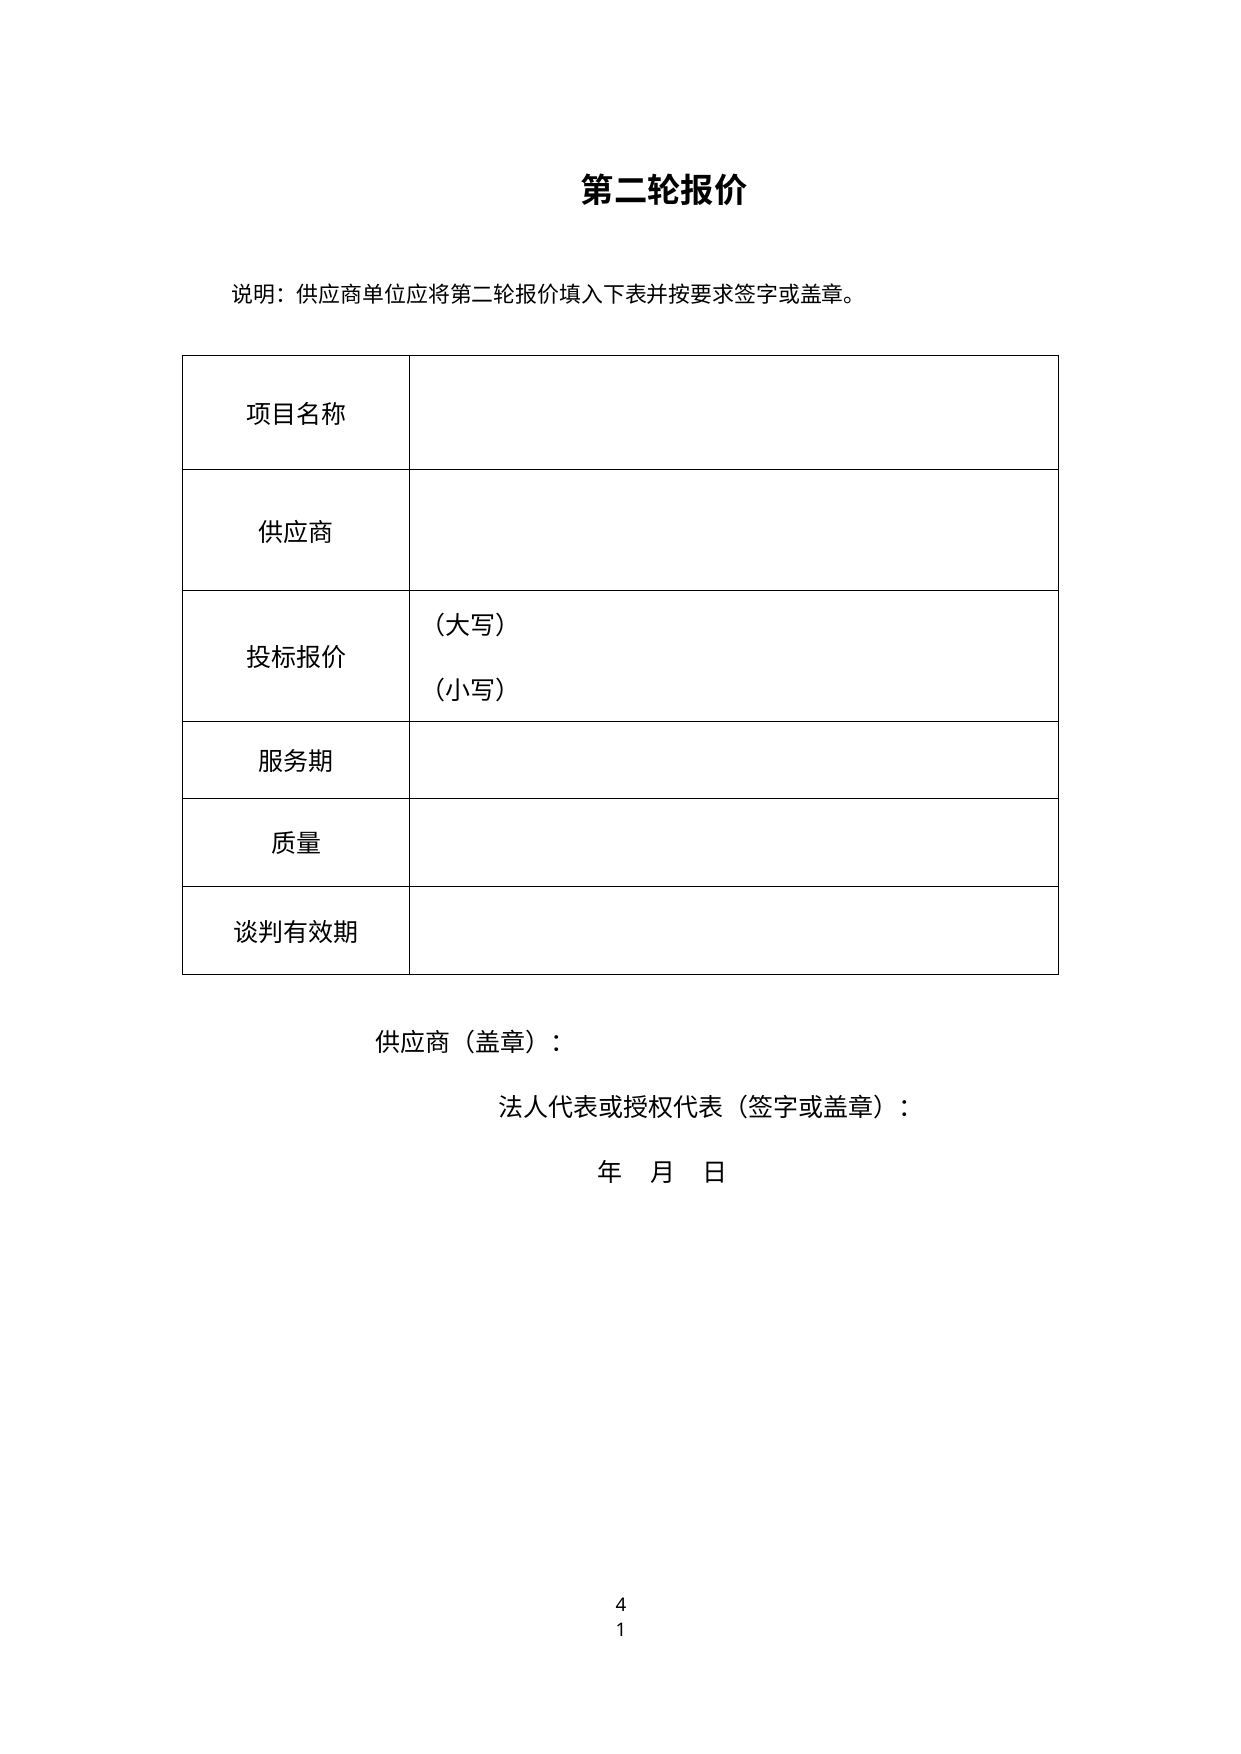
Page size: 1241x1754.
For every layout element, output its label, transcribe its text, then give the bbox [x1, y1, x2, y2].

table_cell [410, 722, 1058, 797]
table_header [410, 356, 1058, 469]
text 第二轮报价 [187, 156, 1053, 221]
table_cell [410, 887, 1058, 974]
table_cell 质量 [183, 799, 409, 886]
text 法人代表或授权代表（签字或盖章）： [187, 1073, 1053, 1138]
table_header 项目名称 [183, 356, 409, 469]
table_cell [410, 470, 1058, 590]
table_cell （大写） （小写） [410, 591, 1058, 721]
table_cell 服务期 [183, 722, 409, 797]
table_cell 供应商 [183, 470, 409, 590]
table_cell 谈判有效期 [183, 887, 409, 974]
text 年 月 日 [187, 1138, 1053, 1203]
table_cell 投标报价 [183, 591, 409, 721]
table_cell [410, 799, 1058, 886]
text 供应商（盖章）： [187, 1008, 1053, 1073]
text 说明：供应商单位应将第二轮报价填入下表并按要求签字或盖章。 [187, 277, 1053, 309]
